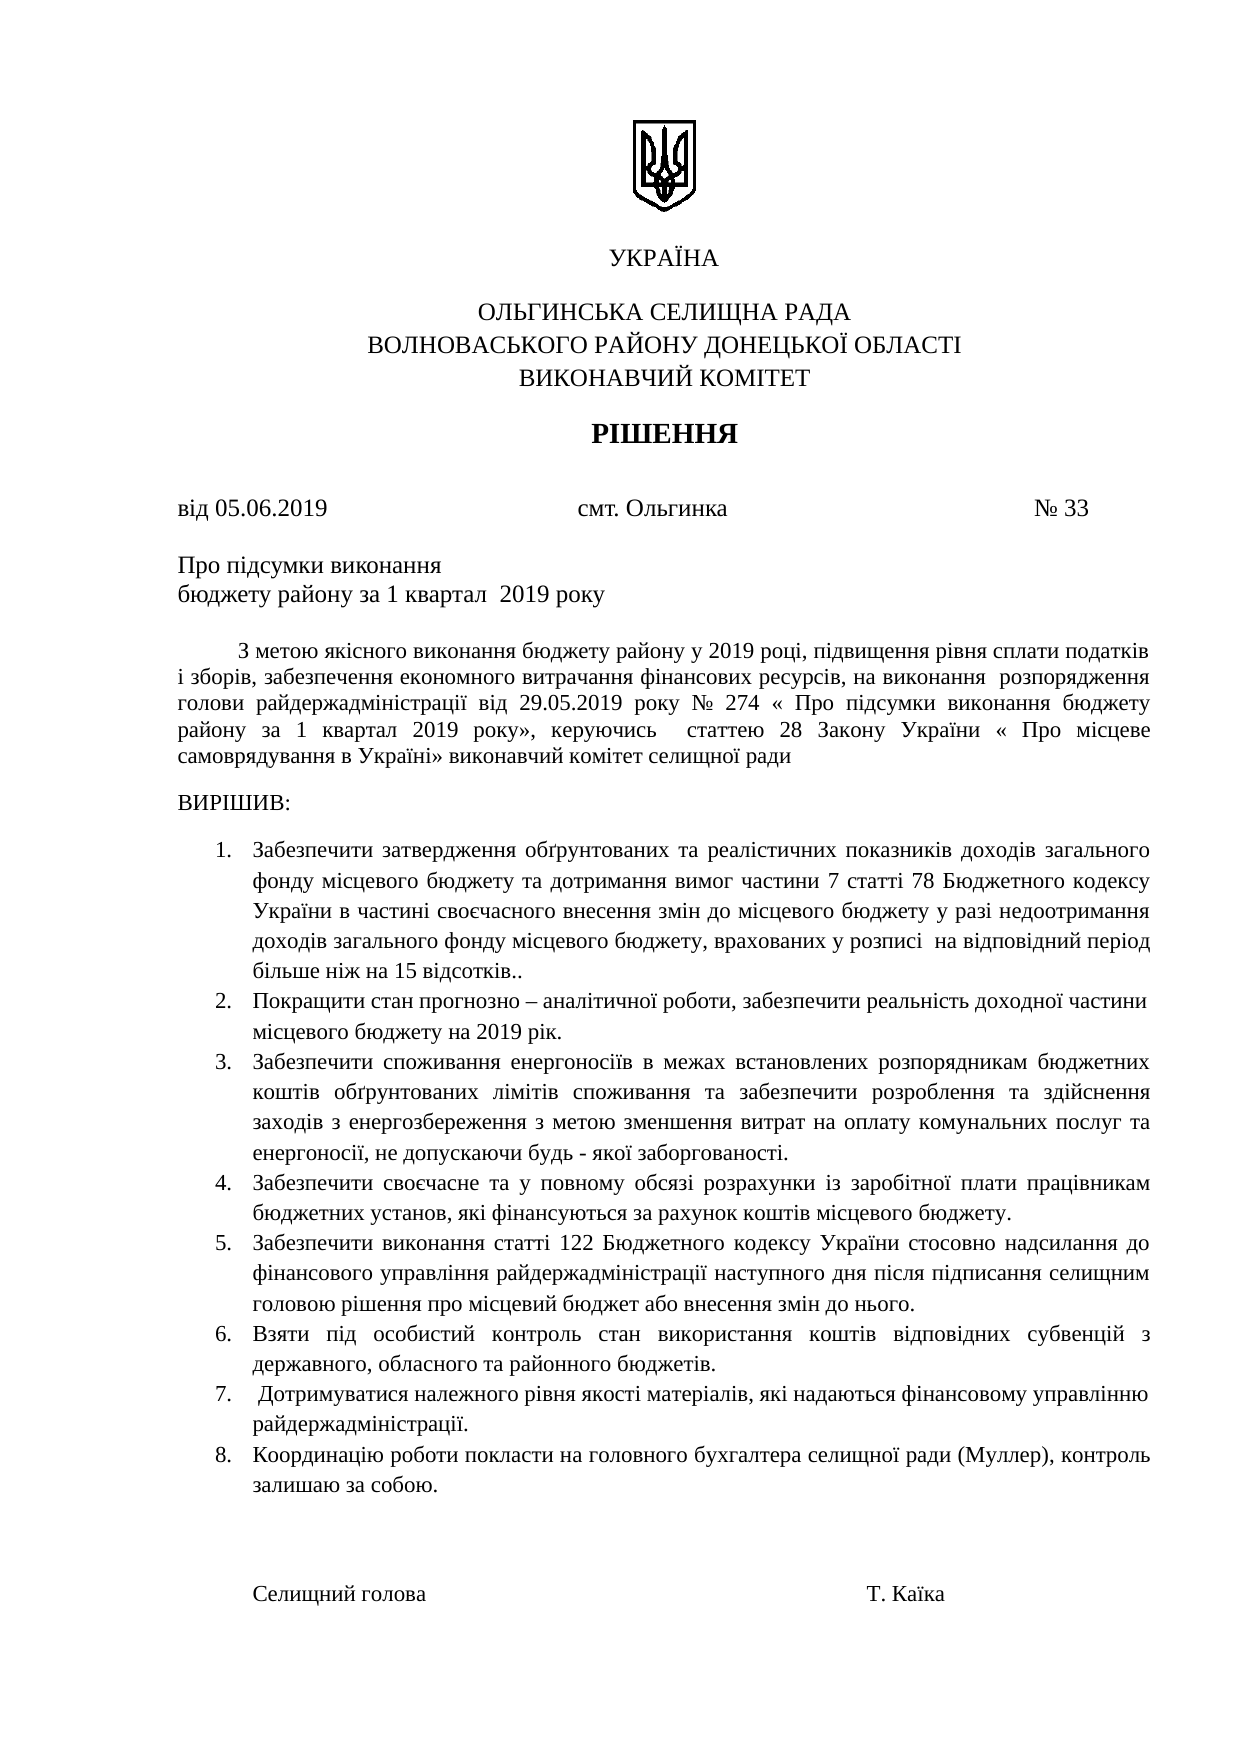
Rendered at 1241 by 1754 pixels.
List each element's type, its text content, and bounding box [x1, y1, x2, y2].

text РІШЕННЯ [177, 417, 1152, 450]
list Забезпечити затвердження обґрунтованих та реалістичних показників доходів загального фонду місцевого бюджету та дотримання вимог частини 7 статті 78 Бюджетного кодексу України в частині своєчасного внесення змін до місцевого бюджету у разі недоотримання доходів загального фонду місцевого бюджету, врахованих у розписі на відповідний період більше ніж на 15 відсотків.. [215, 836, 1152, 984]
list Забезпечити виконання статті 122 Бюджетного кодексу України стосовно надсилання до фінансового управління райдержадміністрації наступного дня після підписання селищним головою рішення про місцевий бюджет або внесення змін до нього. [215, 1229, 1152, 1316]
text З метою якісного виконання бюджету району у 2019 році, підвищення рівня сплати податків і зборів, забезпечення економного витрачання фінансових ресурсів, на виконання розпорядження голови райдержадміністрації від 29.05.2019 року № 274 « Про підсумки виконання бюджету району за 1 квартал 2019 року», керуючись статтею 28 Закону України « Про місцеве самоврядування в Україні» виконавчий комітет селищної ради [177, 637, 1152, 768]
list Дотримуватися належного рівня якості матеріалів, які надаються фінансовому управлінню райдержадміністрації. [215, 1380, 1152, 1437]
text ВИКОНАВЧИЙ КОМІТЕТ [177, 363, 1152, 392]
text від 05.06.2019 смт. Ольгинка № 33 [177, 493, 1152, 522]
list Забезпечити своєчасне та у повному обсязі розрахунки із заробітної плати працівникам бюджетних установ, які фінансуються за рахунок коштів місцевого бюджету. [215, 1169, 1152, 1225]
text Про підсумки виконання [177, 550, 1152, 579]
text ВИРІШИВ: [177, 789, 1152, 816]
list Взяти під особистий контроль стан використання коштів відповідних субвенцій з державного, обласного та районного бюджетів. [215, 1320, 1152, 1376]
text бюджету району за 1 квартал 2019 року [177, 579, 1152, 608]
list Покращити стан прогнозно – аналітичної роботи, забезпечити реальність доходної частини місцевого бюджету на 2019 рік. [215, 987, 1152, 1044]
text ОЛЬГИНСЬКА СЕЛИЩНА РАДА ВОЛНОВАСЬКОГО РАЙОНУ ДОНЕЦЬКОЇ ОБЛАСТІ [177, 297, 1152, 358]
list Координацію роботи покласти на головного бухгалтера селищної ради (Муллер), контроль залишаю за собою. [215, 1441, 1152, 1497]
text Селищний голова Т. Каїка [252, 1580, 1152, 1606]
text УКРАЇНА [176, 243, 1152, 272]
list Забезпечити споживання енергоносіїв в межах встановлених розпорядникам бюджетних коштів обґрунтованих лімітів споживання та забезпечити розроблення та здійснення заходів з енергозбереження з метою зменшення витрат на оплату комунальних послуг та енергоносії, не допускаючи будь - якої заборгованості. [215, 1048, 1152, 1165]
picture [631, 118, 698, 212]
